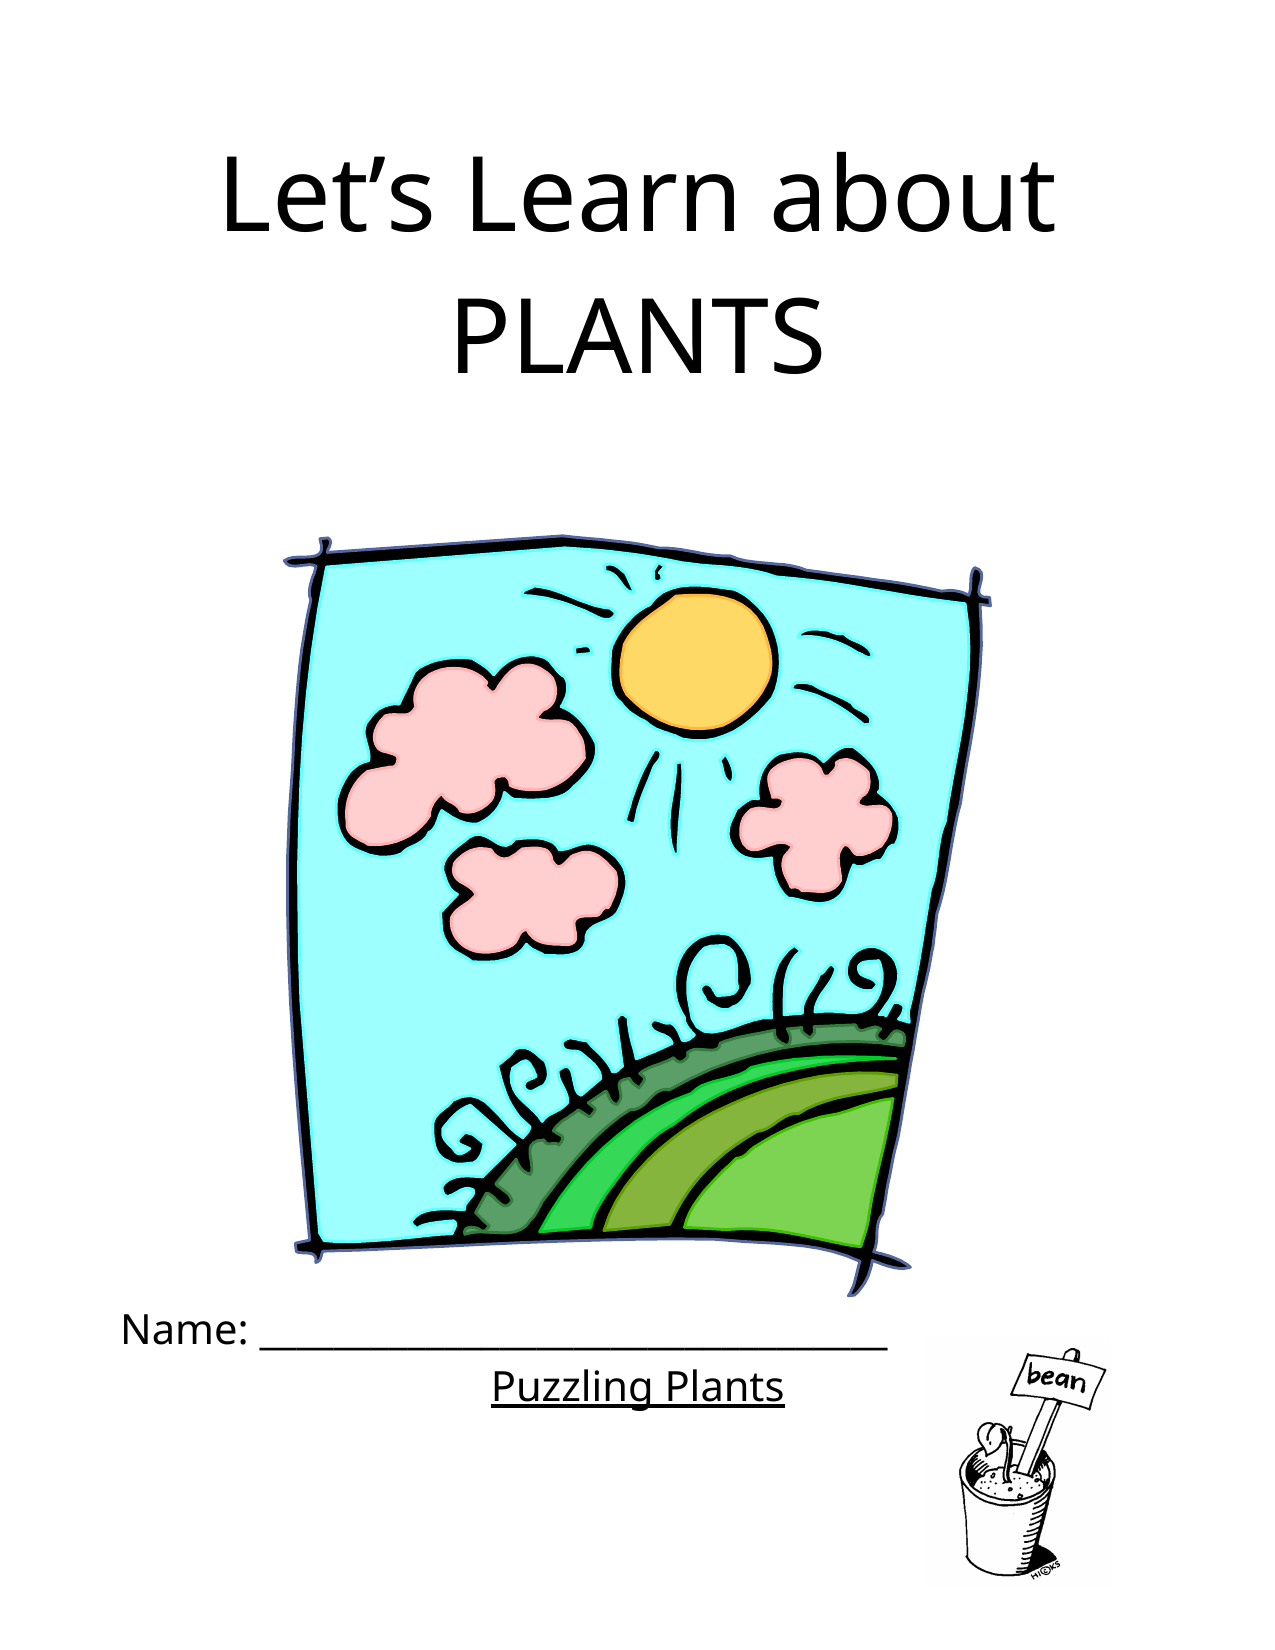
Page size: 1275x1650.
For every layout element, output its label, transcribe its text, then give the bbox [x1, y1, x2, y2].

text Puzzling Plants [120, 1357, 1155, 1413]
text Name: __________________________________ [120, 1300, 1155, 1357]
text Let’s Learn about PLANTS [120, 120, 1155, 404]
picture [926, 1413, 1111, 1585]
